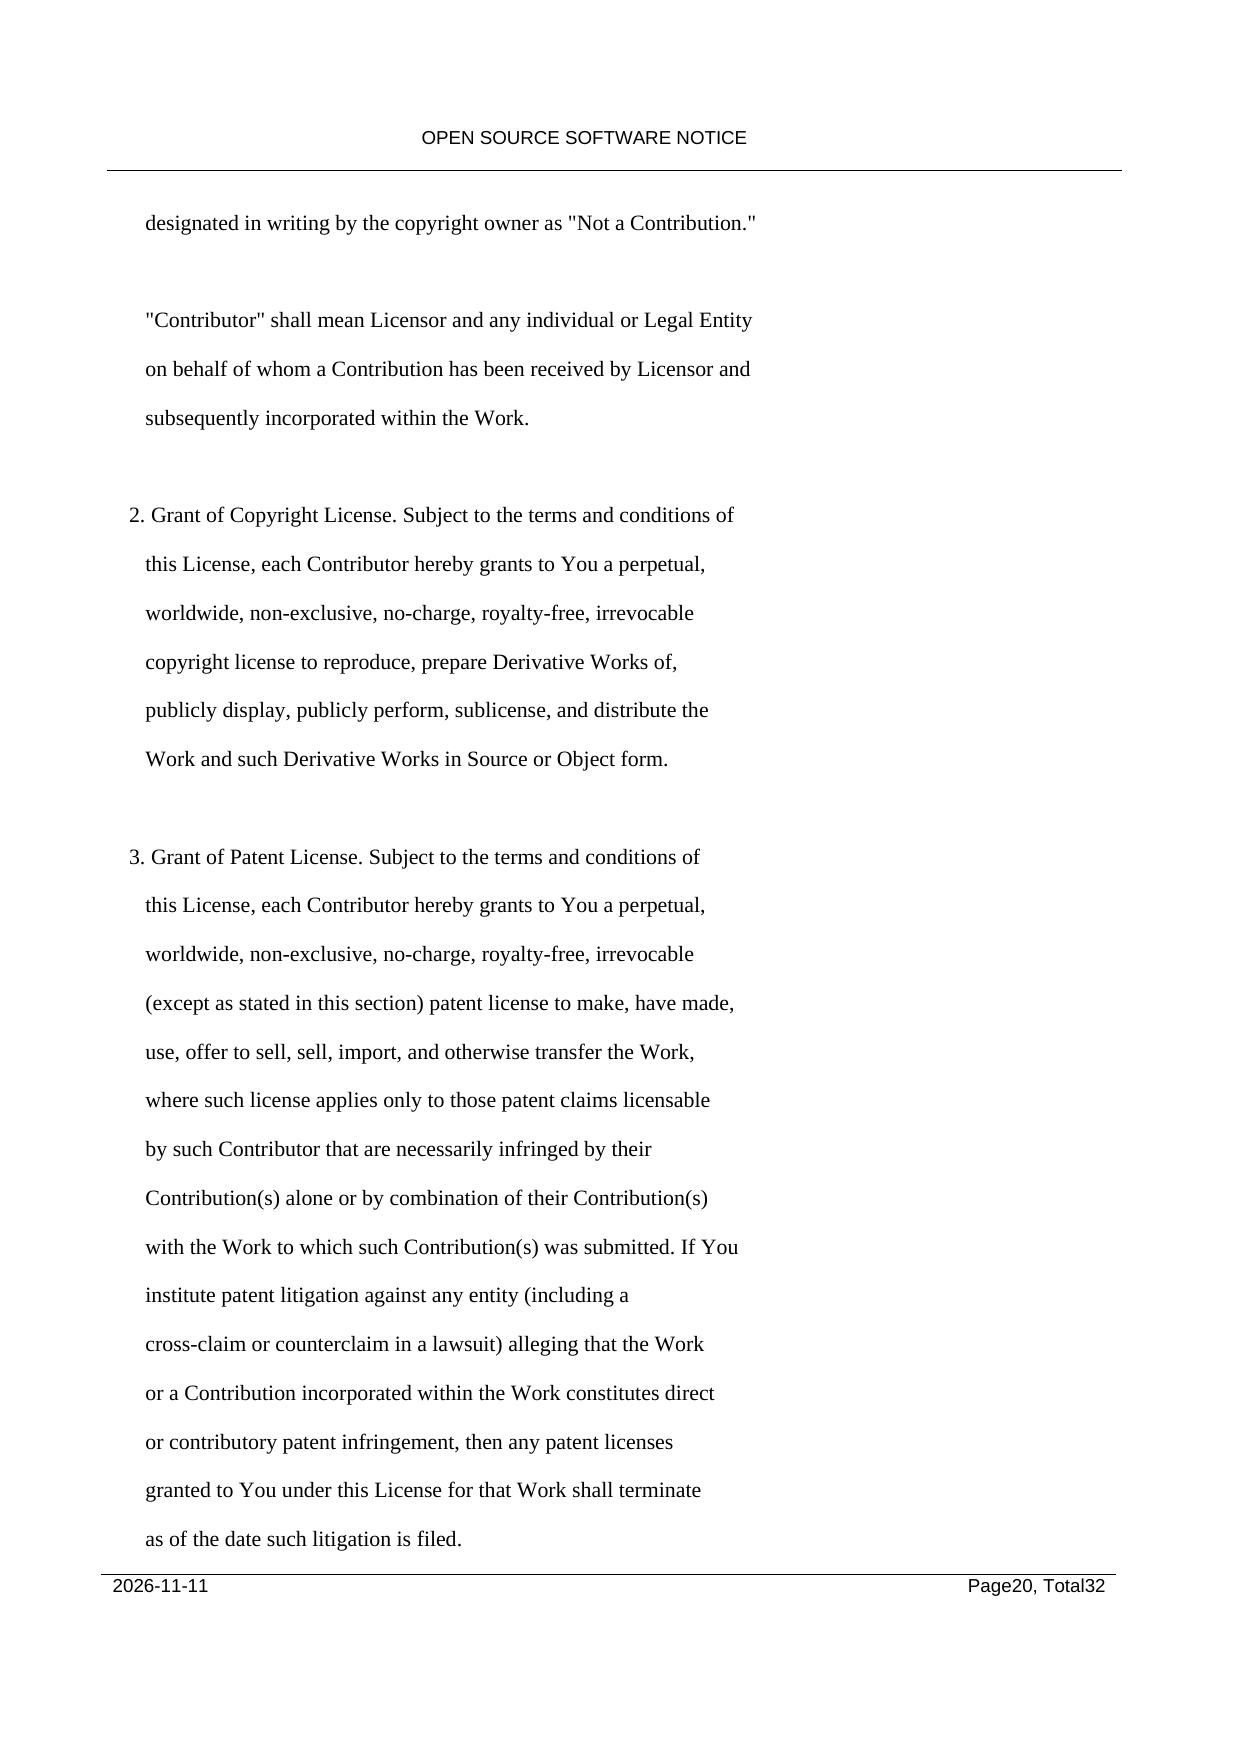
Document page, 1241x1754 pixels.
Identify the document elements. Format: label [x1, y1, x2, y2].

text [112, 206, 1128, 1555]
